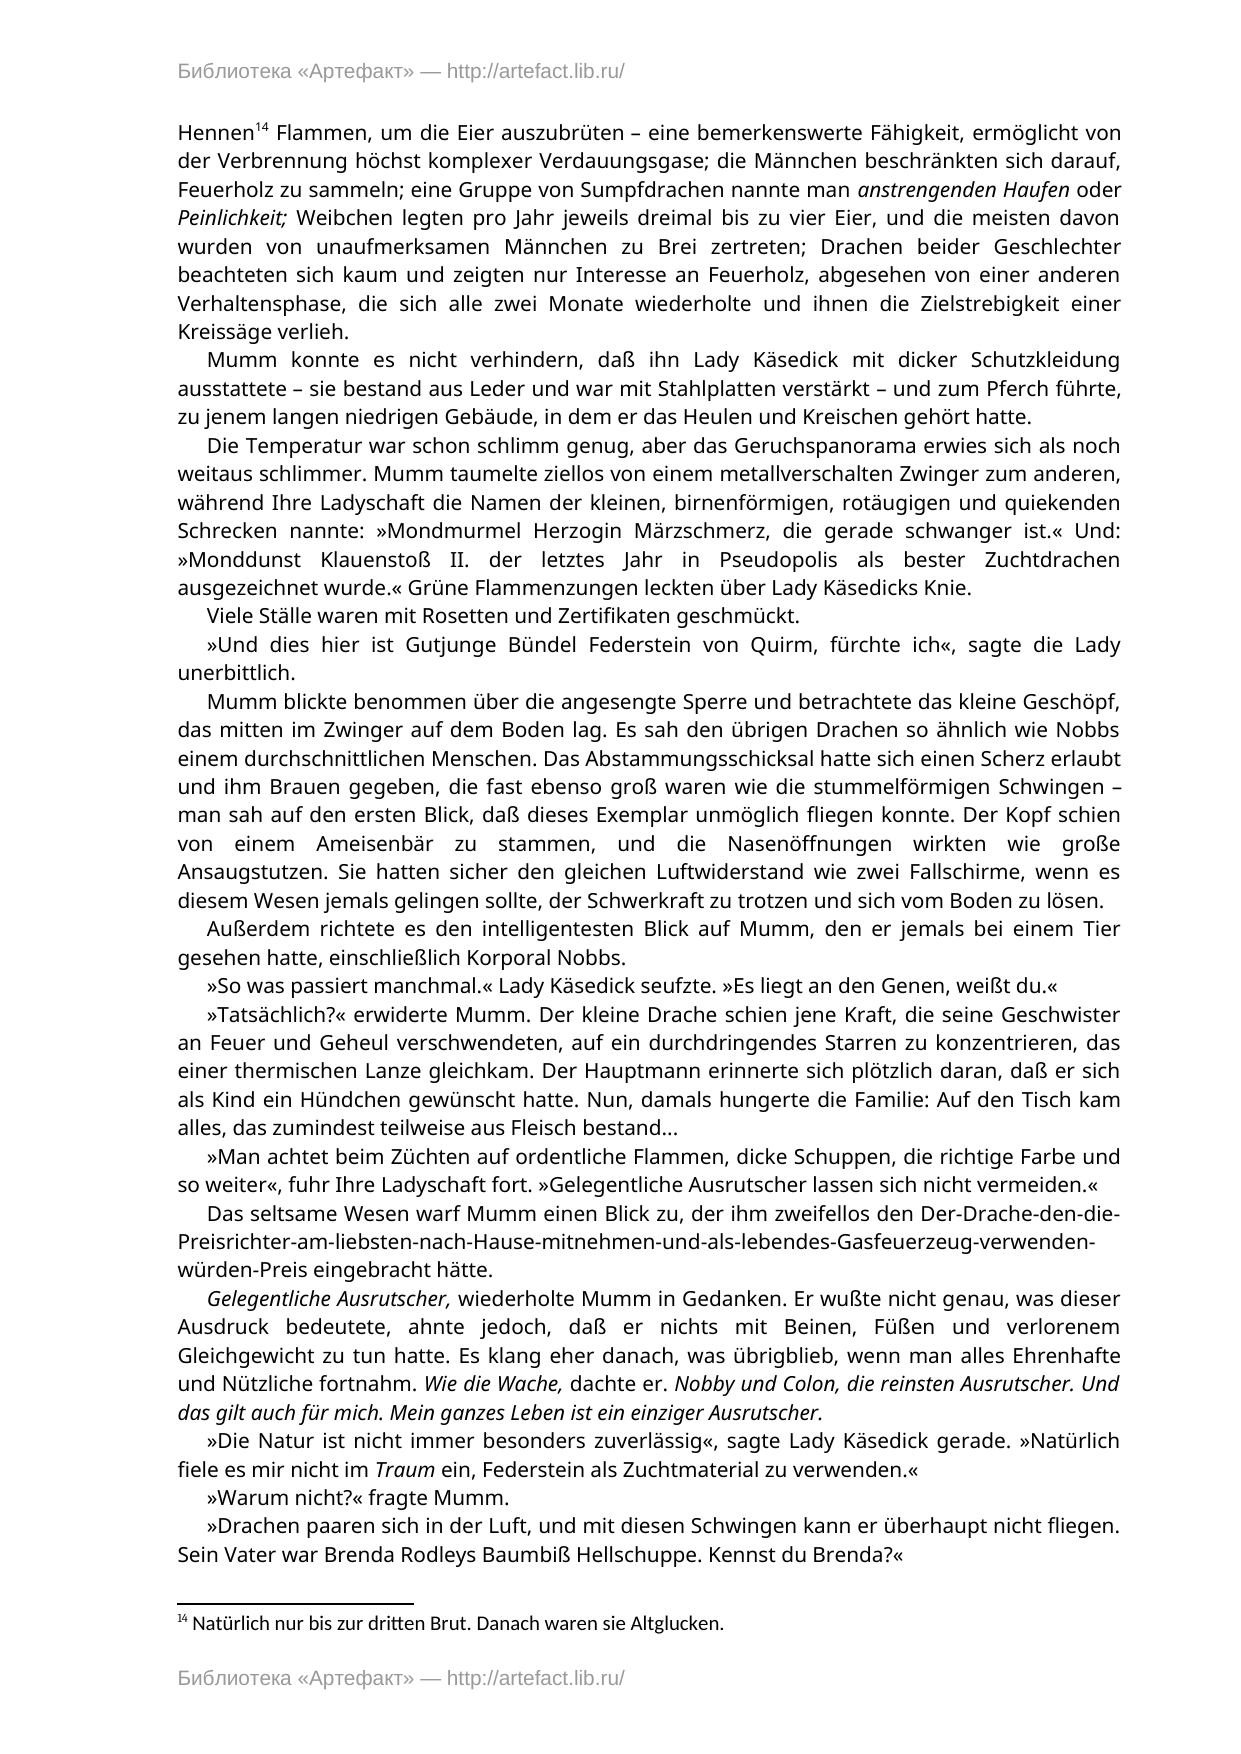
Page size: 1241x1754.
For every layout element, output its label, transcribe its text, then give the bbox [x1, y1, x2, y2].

text Gelegentliche Ausrutscher, wiederholte Mumm in Gedanken. Er wußte nicht genau, was dieser Ausdruck bedeutete, ahnte jedoch, daß er nichts mit Beinen, Füßen und verlorenem Gleichgewicht zu tun hatte. Es klang eher danach, was übrigblieb, wenn man alles Ehrenhafte und Nützliche fortnahm. Wie die Wache, dachte er. Nobby und Colon, die reinsten Ausrutscher. Und das gilt auch für mich. Mein ganzes Leben ist ein einziger Ausrutscher. [177, 1284, 1122, 1426]
text Die Temperatur war schon schlimm genug, aber das Geruchspanorama erwies sich als noch weitaus schlimmer. Mumm taumelte ziellos von einem metallverschalten Zwinger zum anderen, während Ihre Ladyschaft die Namen der kleinen, birnenförmigen, rotäugigen und quiekenden Schrecken nannte: »Mondmurmel Herzogin Märzschmerz, die gerade schwanger ist.« Und: »Monddunst Klauenstoß II. der letztes Jahr in Pseudopolis als bester Zuchtdrachen ausgezeichnet wurde.« Grüne Flammenzungen leckten über Lady Käsedicks Knie. [177, 431, 1122, 602]
text »Man achtet beim Züchten auf ordentliche Flammen, dicke Schuppen, die richtige Farbe und so weiter«, fuhr Ihre Ladyschaft fort. »Gelegentliche Ausrutscher lassen sich nicht vermeiden.« [177, 1142, 1122, 1199]
text Außerdem richtete es den intelligentesten Blick auf Mumm, den er jemals bei einem Tier gesehen hatte, einschließlich Korporal Nobbs. [177, 914, 1122, 971]
text Mumm blickte benommen über die angesengte Sperre und betrachtete das kleine Geschöpf, das mitten im Zwinger auf dem Boden lag. Es sah den übrigen Drachen so ähnlich wie Nobbs einem durchschnittlichen Menschen. Das Abstammungsschicksal hatte sich einen Scherz erlaubt und ihm Brauen gegeben, die fast ebenso groß waren wie die stummelförmigen Schwingen – man sah auf den ersten Blick, daß dieses Exemplar unmöglich fliegen konnte. Der Kopf schien von einem Ameisenbär zu stammen, und die Nasenöffnungen wirkten wie große Ansaugstutzen. Sie hatten sicher den gleichen Luftwiderstand wie zwei Fallschirme, wenn es diesem Wesen jemals gelingen sollte, der Schwerkraft zu trotzen und sich vom Boden zu lösen. [177, 687, 1122, 914]
text Viele Ställe waren mit Rosetten und Zertifikaten geschmückt. [177, 602, 1122, 630]
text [177, 118, 1122, 346]
text »Drachen paaren sich in der Luft, und mit diesen Schwingen kann er überhaupt nicht fliegen. Sein Vater war Brenda Rodleys Baumbiß Hellschuppe. Kennst du Brenda?« [177, 1512, 1122, 1568]
text »Tatsächlich?« erwiderte Mumm. Der kleine Drache schien jene Kraft, die seine Geschwister an Feuer und Geheul verschwendeten, auf ein durchdringendes Starren zu konzentrieren, das einer thermischen Lanze gleichkam. Der Hauptmann erinnerte sich plötzlich daran, daß er sich als Kind ein Hündchen gewünscht hatte. Nun, damals hungerte die Familie: Auf den Tisch kam alles, das zumindest teilweise aus Fleisch bestand... [177, 1000, 1122, 1142]
text Das seltsame Wesen warf Mumm einen Blick zu, der ihm zweifellos den Der-Drache-den-die-Preisrichter-am-liebsten-nach-Hause-mitnehmen-und-als-lebendes-Gasfeuerzeug-verwenden-würden-Preis eingebracht hätte. [177, 1199, 1122, 1284]
text »So was passiert manchmal.« Lady Käsedick seufzte. »Es liegt an den Genen, weißt du.« [177, 971, 1122, 1000]
text »Die Natur ist nicht immer besonders zuverlässig«, sagte Lady Käsedick gerade. »Natürlich fiele es mir nicht im Traum ein, Federstein als Zuchtmaterial zu verwenden.« [177, 1426, 1122, 1483]
text »Warum nicht?« fragte Mumm. [177, 1483, 1122, 1512]
text »Und dies hier ist Gutjunge Bündel Federstein von Quirm, fürchte ich«, sagte die Lady unerbittlich. [177, 630, 1122, 687]
text Mumm konnte es nicht verhindern, daß ihn Lady Käsedick mit dicker Schutzkleidung ausstattete – sie bestand aus Leder und war mit Stahlplatten verstärkt – und zum Pferch führte, zu jenem langen niedrigen Gebäude, in dem er das Heulen und Kreischen gehört hatte. [177, 346, 1122, 431]
